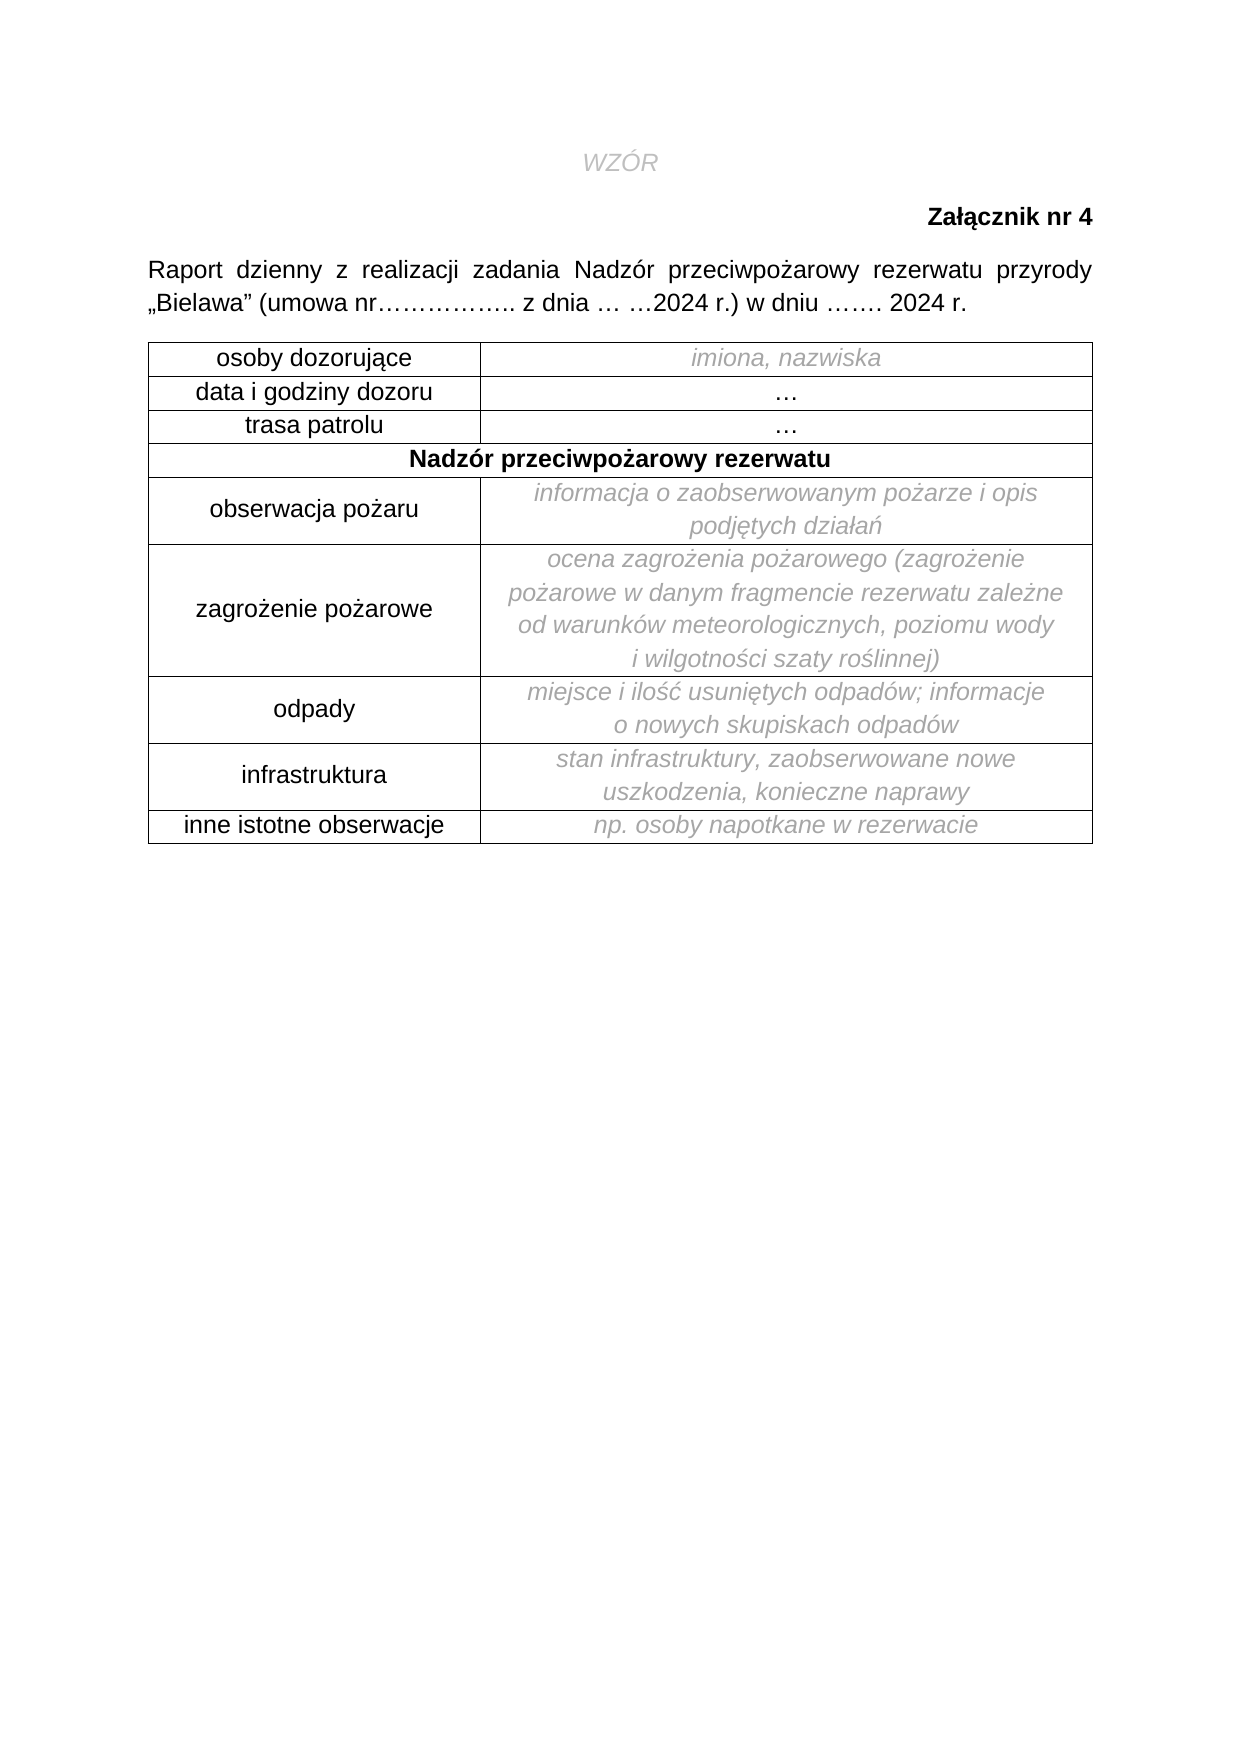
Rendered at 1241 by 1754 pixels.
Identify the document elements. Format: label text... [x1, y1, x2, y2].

table_cell … [481, 377, 1092, 409]
table_cell informacja o zaobserwowanym pożarze i opis podjętych działań [481, 478, 1092, 543]
table_cell infrastruktura [149, 744, 480, 809]
table_cell … [481, 411, 1092, 443]
text Raport dzienny z realizacji zadania Nadzór przeciwpożarowy rezerwatu przyrody „Bielawa” (umowa nr…………….. z dnia … …2024 r.) w dniu ……. 2024 r. [148, 255, 1093, 317]
table_cell np. osoby napotkane w rezerwacie [481, 811, 1092, 843]
table_cell inne istotne obserwacje [149, 811, 480, 843]
table_cell zagrożenie pożarowe [149, 545, 480, 676]
text WZÓR [148, 148, 1093, 176]
table_cell Nadzór przeciwpożarowy rezerwatu [149, 444, 1092, 477]
table_cell stan infrastruktury, zaobserwowane nowe uszkodzenia, konieczne naprawy [481, 744, 1092, 809]
table_cell obserwacja pożaru [149, 478, 480, 543]
table_cell data i godziny dozoru [149, 377, 480, 409]
table_header osoby dozorujące [149, 343, 480, 376]
table_cell trasa patrolu [149, 411, 480, 443]
text Załącznik nr 4 [148, 201, 1093, 230]
table_cell ocena zagrożenia pożarowego (zagrożenie pożarowe w danym fragmencie rezerwatu zależne od warunków meteorologicznych, poziomu wody i wilgotności szaty roślinnej) [481, 545, 1092, 676]
table_cell miejsce i ilość usuniętych odpadów; informacje o nowych skupiskach odpadów [481, 677, 1092, 743]
table_cell odpady [149, 677, 480, 743]
table_header imiona, nazwiska [481, 343, 1092, 376]
